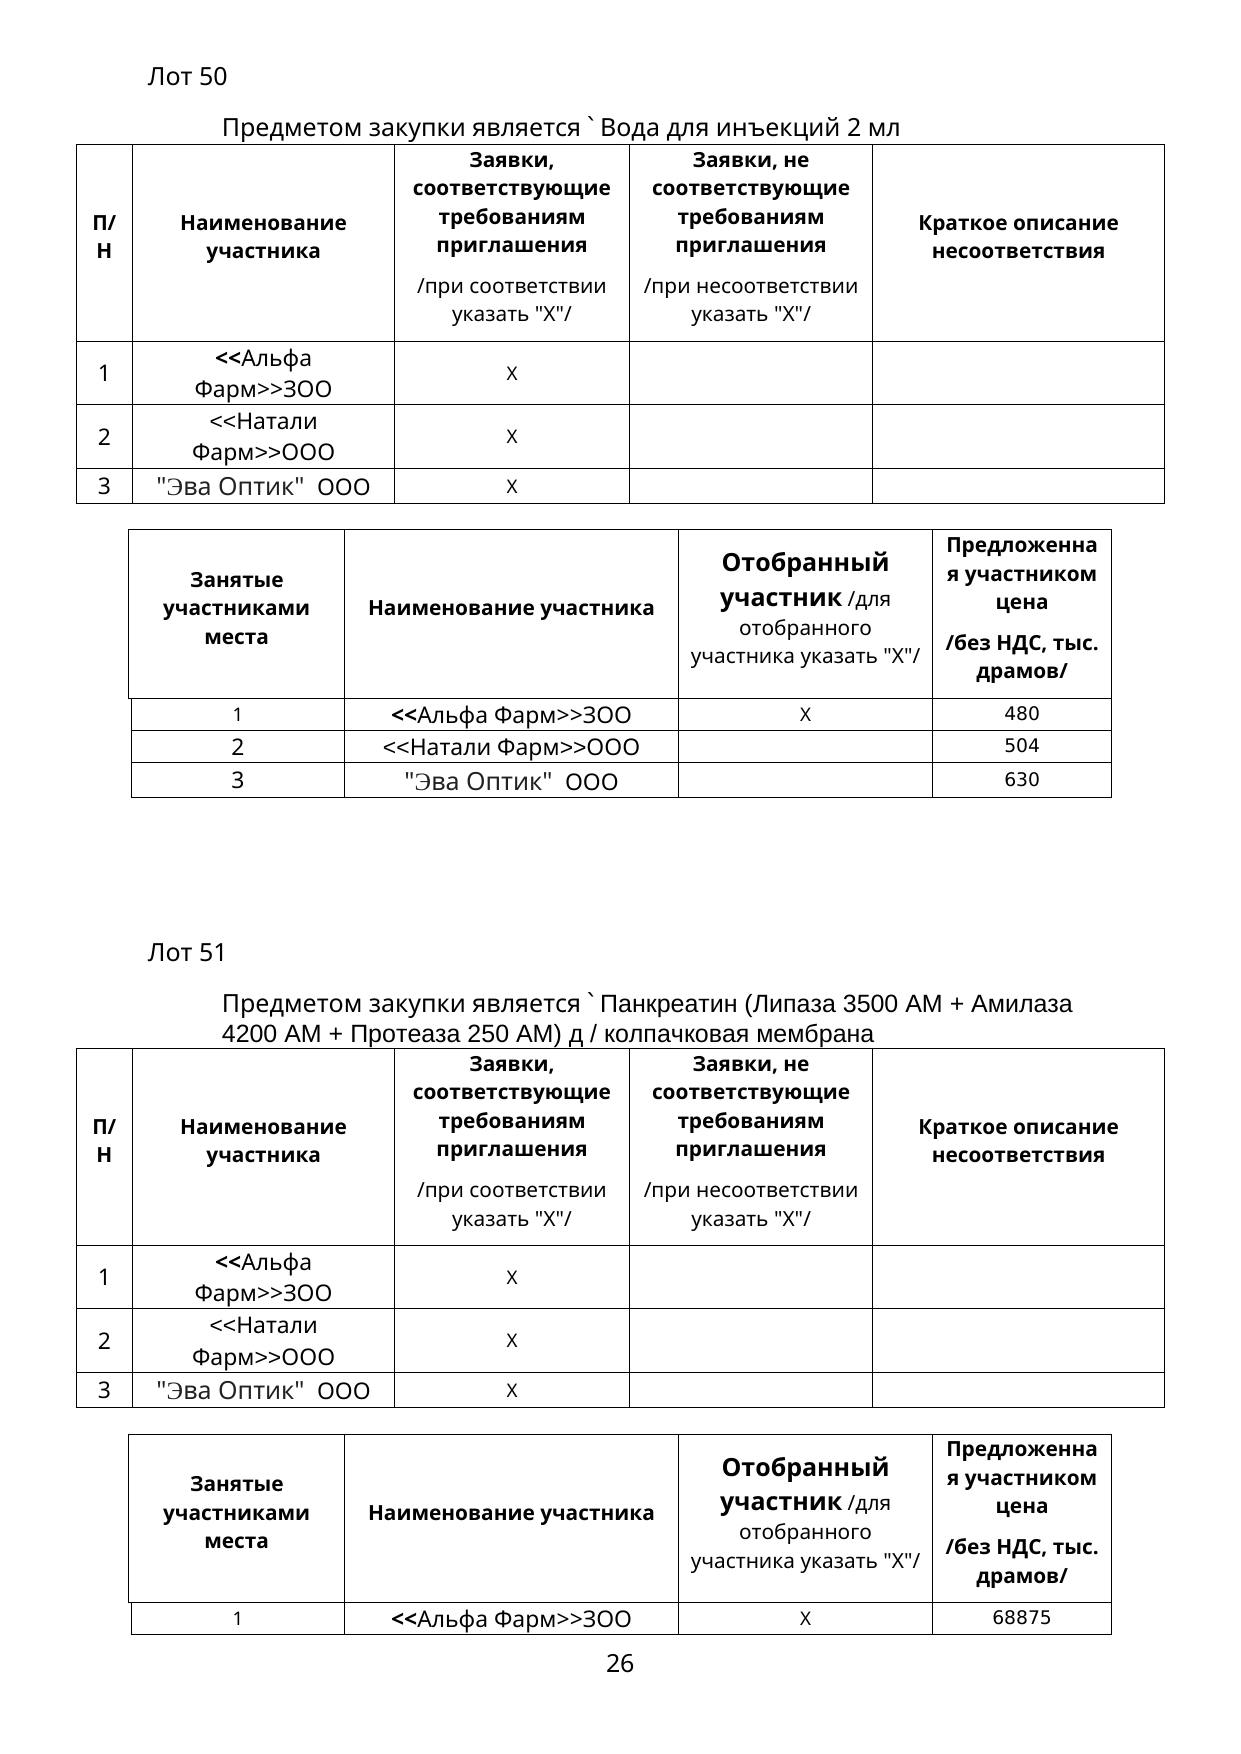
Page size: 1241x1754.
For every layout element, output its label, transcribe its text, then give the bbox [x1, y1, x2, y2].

table_cell 3 [77, 469, 132, 503]
table_cell 3 [132, 763, 344, 797]
table_cell X [679, 1603, 932, 1634]
table_cell 68875 [933, 1603, 1111, 1634]
table_cell [679, 731, 932, 762]
table_cell [630, 1309, 872, 1372]
text Предметом закупки является ՝ Вода для инъекций 2 мл [148, 110, 1092, 144]
table_header Занятые участниками места [129, 1435, 344, 1602]
table_header Заявки, соответствующие требованиям приглашения /при соответствии указать "X"/ [395, 1049, 629, 1245]
table_header Краткое описание несоответствия [873, 145, 1164, 341]
table_cell 2 [132, 731, 344, 762]
table_header Наименование участника [133, 1049, 394, 1245]
table_cell <<Натали Фарм>>ООО [345, 731, 678, 762]
table_cell X [679, 699, 932, 730]
text Предметом закупки является ՝ Панкреатин (Липаза 3500 АМ + Амилаза [148, 985, 1092, 1019]
text 4200 АМ + Протеаза 250 АМ) д / колпачковая мембрана [148, 1019, 1092, 1048]
table_cell [873, 1309, 1164, 1372]
table_header Заявки, соответствующие требованиям приглашения /при соответствии указать "X"/ [395, 145, 629, 341]
table_header Отобранный участник /для отобранного участника указать "X"/ [679, 530, 932, 697]
text Лот 51 [148, 934, 1092, 968]
table_header П/Н [77, 145, 132, 341]
table_cell 1 [132, 1603, 344, 1634]
table_cell [630, 405, 872, 468]
table_cell [873, 469, 1164, 503]
table_header Наименование участника [345, 1435, 678, 1602]
table_cell [679, 763, 932, 797]
table_cell 1 [77, 342, 132, 404]
table_cell 2 [77, 1309, 132, 1372]
table_header Предложенная участником цена /без НДС, тыс. драмов/ [933, 530, 1111, 697]
table_cell [630, 342, 872, 404]
table_cell <<Альфа Фарм>>ЗОО [133, 342, 394, 404]
table_cell <<Натали Фарм>>ООО [133, 1309, 394, 1372]
table_cell 1 [132, 699, 344, 730]
table_header Заявки, не соответствующие требованиям приглашения /при несоответствии указать "X"/ [630, 145, 872, 341]
table_cell <<Альфа Фарм>>ЗОО [345, 1603, 678, 1634]
table_cell X [395, 342, 629, 404]
table_header П/Н [77, 1049, 132, 1245]
table_cell 630 [933, 763, 1111, 797]
table_cell X [395, 469, 629, 503]
table_cell <<Натали Фарм>>ООО [133, 405, 394, 468]
table_header Занятые участниками места [129, 530, 344, 697]
text Лот 50 [148, 59, 1092, 93]
table_cell <<Альфа Фарм>>ЗОО [345, 699, 678, 730]
table_header Заявки, не соответствующие требованиям приглашения /при несоответствии указать "X"/ [630, 1049, 872, 1245]
table_header Отобранный участник /для отобранного участника указать "X"/ [679, 1435, 932, 1602]
table_cell 2 [77, 405, 132, 468]
table_cell <<Альфа Фарм>>ЗОО [133, 1246, 394, 1308]
table_cell [630, 1373, 872, 1407]
table_cell "Эва Оптик" ООО [133, 469, 394, 503]
table_cell 480 [933, 699, 1111, 730]
table_cell 3 [77, 1373, 132, 1407]
table_cell X [395, 1309, 629, 1372]
table_header Наименование участника [345, 530, 678, 697]
table_cell "Эва Оптик" ООО [345, 763, 678, 797]
table_header Предложенная участником цена /без НДС, тыс. драмов/ [933, 1435, 1111, 1602]
table_cell [873, 405, 1164, 468]
table_cell X [395, 1373, 629, 1407]
table_cell "Эва Оптик" ООО [133, 1373, 394, 1407]
table_cell 504 [933, 731, 1111, 762]
table_cell [873, 1373, 1164, 1407]
table_cell 1 [77, 1246, 132, 1308]
table_header Наименование участника [133, 145, 394, 341]
table_cell [630, 1246, 872, 1308]
table_cell [630, 469, 872, 503]
table_cell X [395, 405, 629, 468]
table_cell X [395, 1246, 629, 1308]
table_cell [873, 342, 1164, 404]
table_header Краткое описание несоответствия [873, 1049, 1164, 1245]
table_cell [873, 1246, 1164, 1308]
